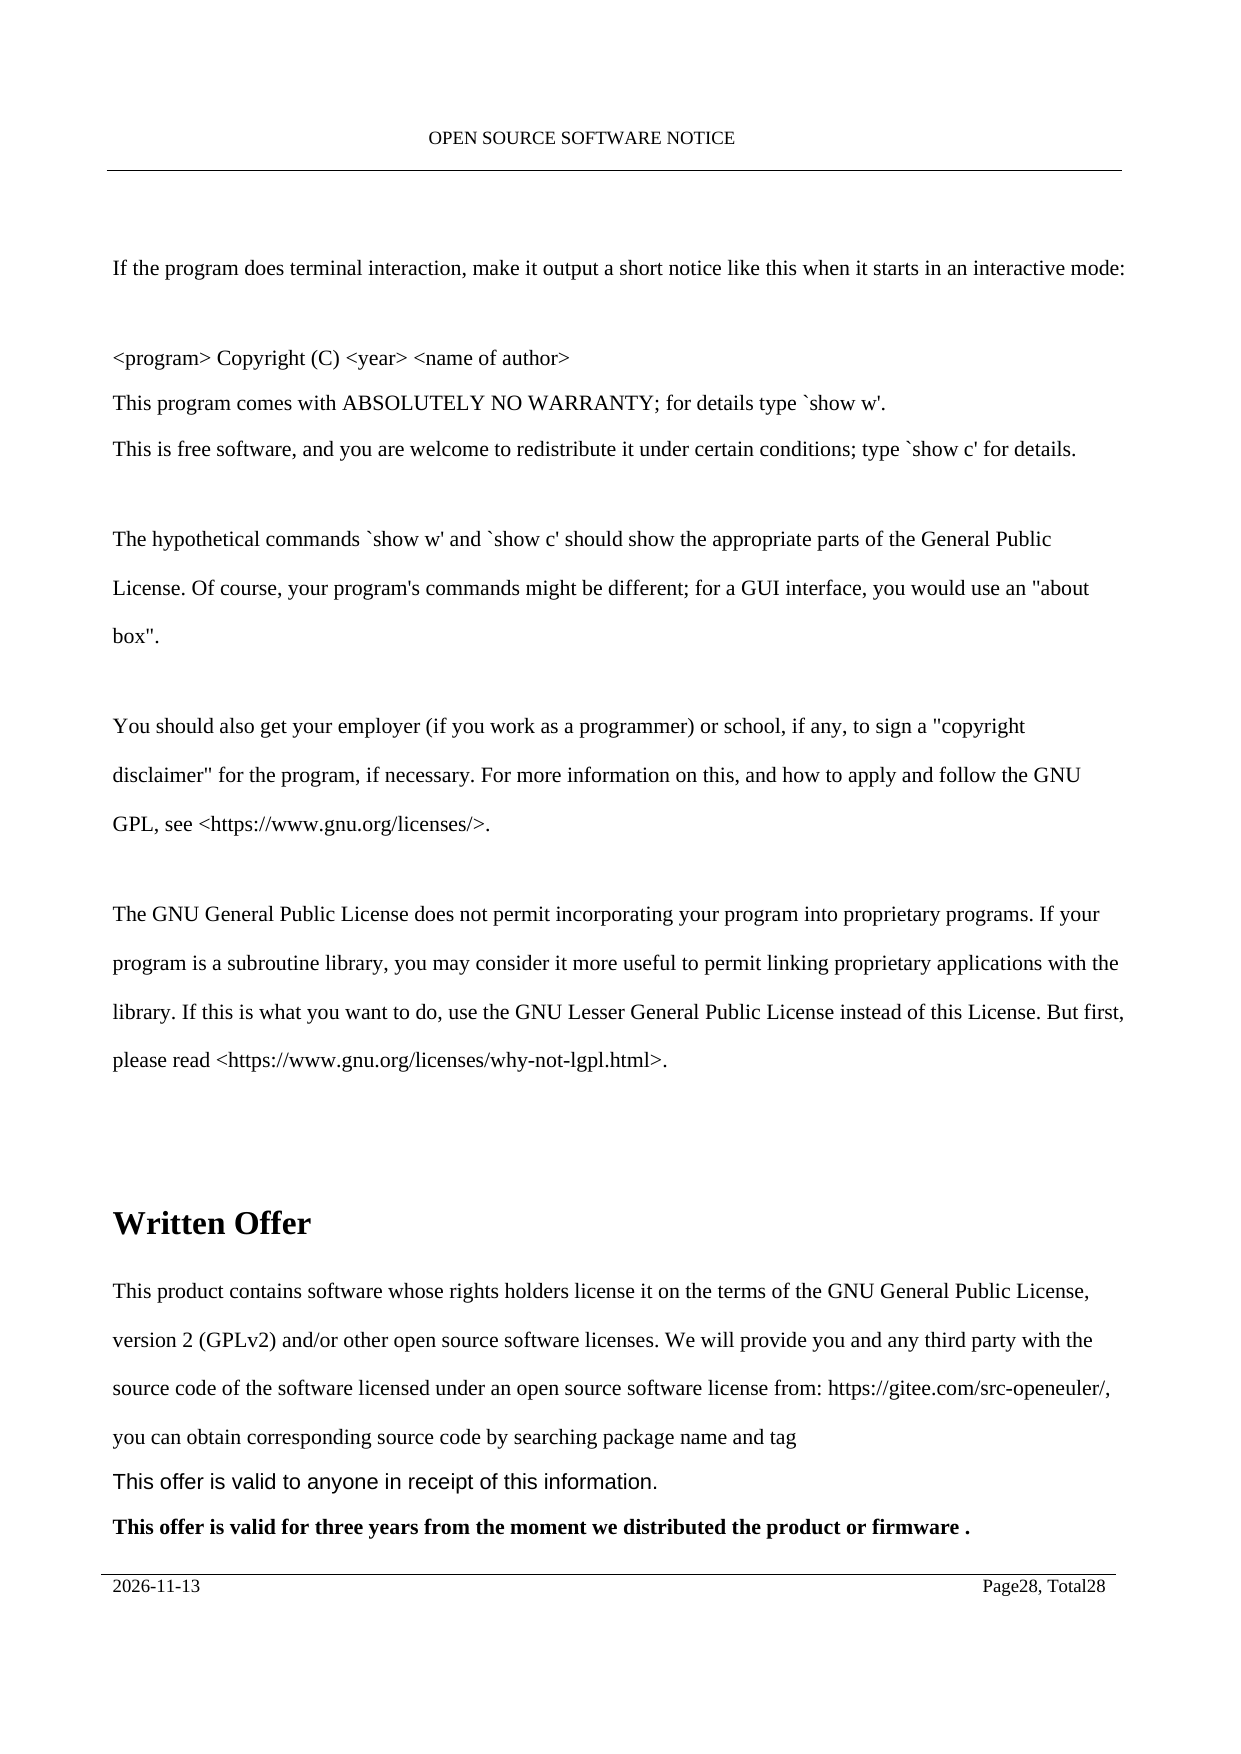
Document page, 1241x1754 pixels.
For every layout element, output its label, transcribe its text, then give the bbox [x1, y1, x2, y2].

text <program> Copyright (C) <year> <name of author> [112, 342, 1128, 374]
text This program comes with ABSOLUTELY NO WARRANTY; for details type `show w'. [112, 387, 1128, 419]
text This product contains software whose rights holders license it on the terms of the GNU General Public License, version 2 (GPLv2) and/or other open source software licenses. We will provide you and any third party with the source code of the software licensed under an open source software license from: https://gitee.com/src-openeuler/, you can obtain corresponding source code by searching package name and tag [112, 1274, 1128, 1453]
text The GNU General Public License does not permit incorporating your program into proprietary programs. If your program is a subroutine library, you may consider it more useful to permit linking proprietary applications with the library. If this is what you want to do, use the GNU Lesser General Public License instead of this License. But first, please read <https://www.gnu.org/licenses/why-not-lgpl.html>. [112, 897, 1128, 1174]
text You should also get your employer (if you work as a programmer) or school, if any, to sign a "copyright disclaimer" for the program, if necessary. For more information on this, and how to apply and follow the GNU GPL, see <https://www.gnu.org/licenses/>. [112, 710, 1128, 840]
text This offer is valid for three years from the moment we distributed the product or firmware . [112, 1511, 1128, 1543]
text This offer is valid to anyone in receipt of this information. [112, 1466, 1128, 1498]
text Written Offer [112, 1190, 1128, 1255]
text If the program does terminal interaction, make it output a short notice like this when it starts in an interactive mode: [112, 251, 1128, 284]
text The hypothetical commands `show w' and `show c' should show the appropriate parts of the General Public License. Of course, your program's commands might be different; for a GUI interface, you would use an "about box". [112, 522, 1128, 652]
text This is free software, and you are welcome to redistribute it under certain conditions; type `show c' for details. [112, 432, 1128, 464]
